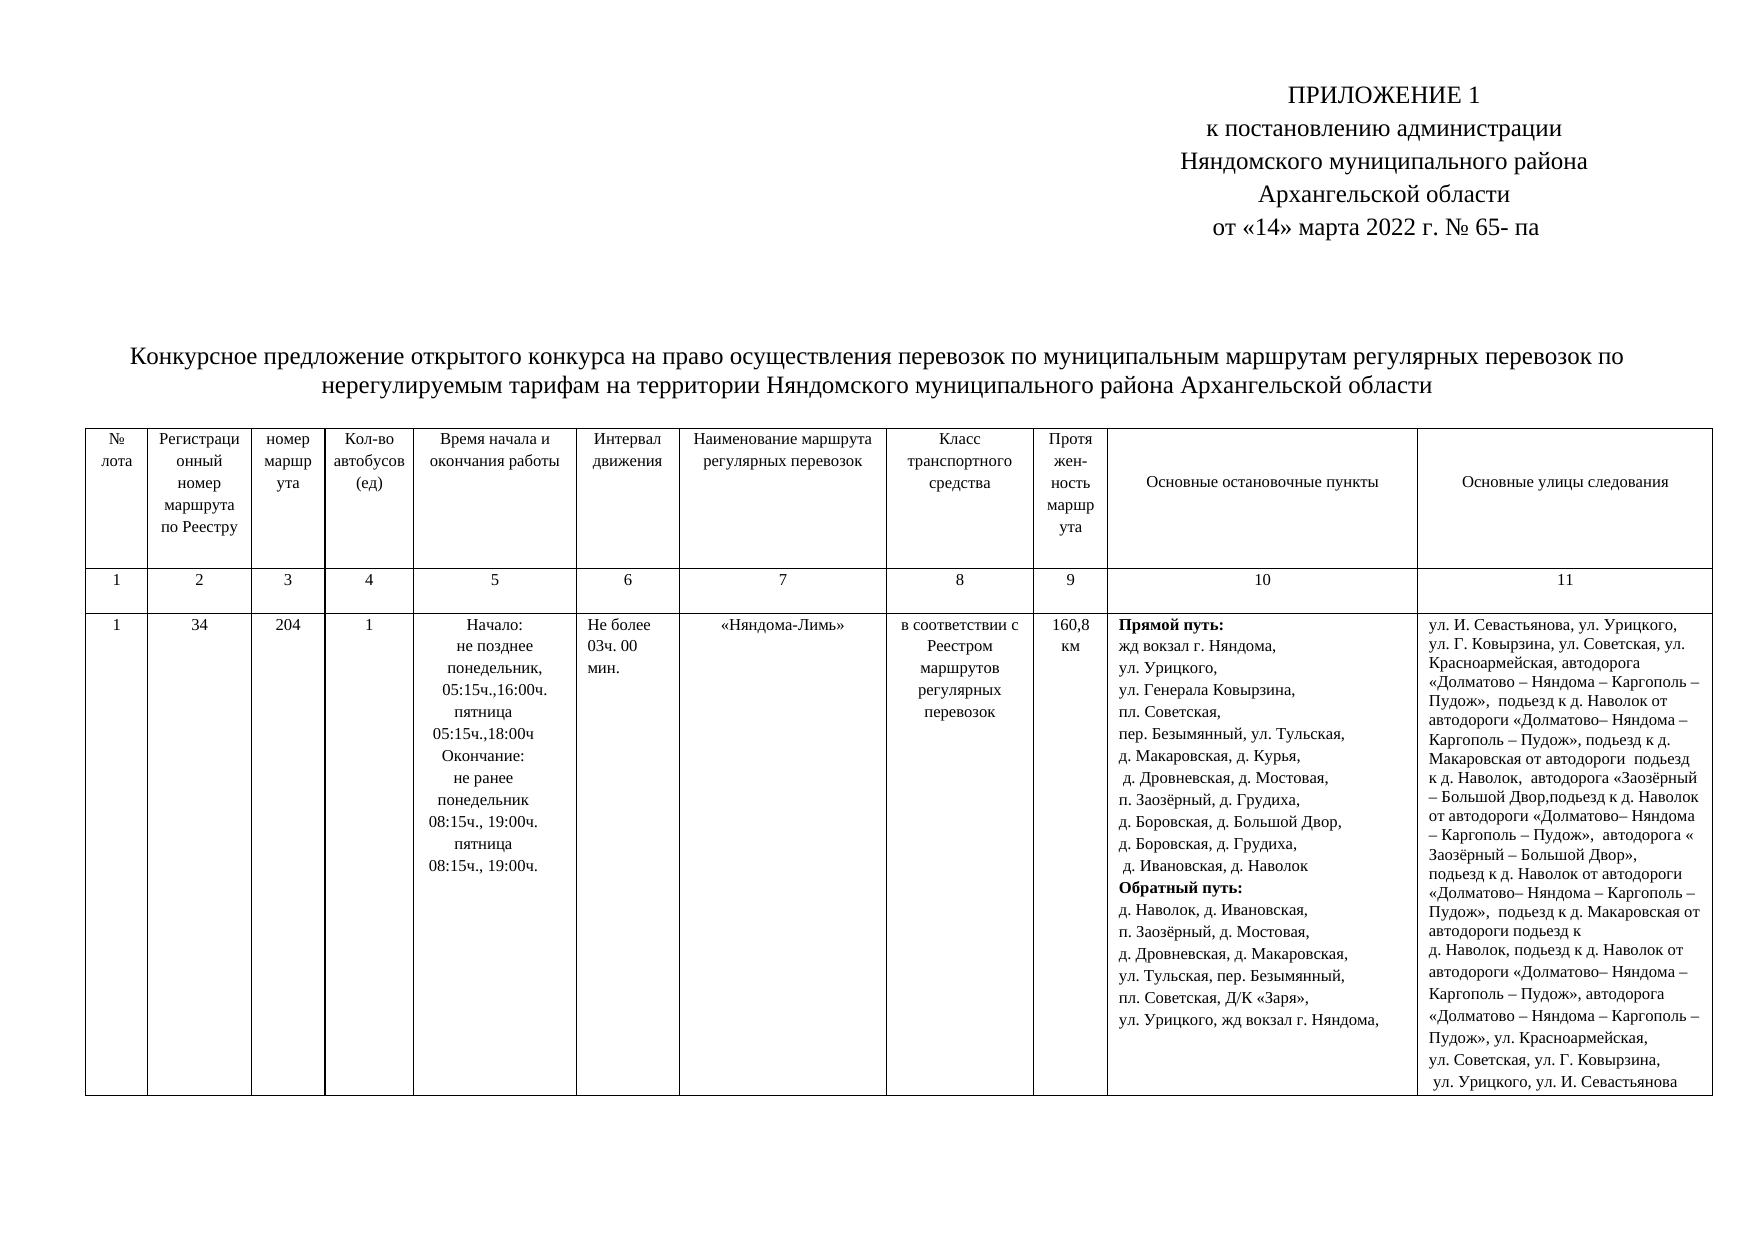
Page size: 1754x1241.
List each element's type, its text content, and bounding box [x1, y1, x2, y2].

table_cell 10 [1108, 569, 1417, 613]
table_cell Начало: не позднее понедельник, 05:15ч.,16:00ч. пятница 05:15ч.,18:00ч Окончание: не ранее понедельник 08:15ч., 19:00ч. пятница 08:15ч., 19:00ч. [414, 614, 576, 1095]
table_cell 7 [680, 569, 886, 613]
table_cell Прямой путь: жд вокзал г. Няндома, ул. Урицкого, ул. Генерала Ковырзина, пл. Советская, пер. Безымянный, ул. Тульская, д. Макаровская, д. Курья, д. Дровневская, д. Мостовая, п. Заозёрный, д. Грудиха, д. Боровская, д. Большой Двор, д. Боровская, д. Грудиха, д. Ивановская, д. Наволок Обратный путь: д. Наволок, д. Ивановская, п. Заозёрный, д. Мостовая, д. Дровневская, д. Макаровская, ул. Тульская, пер. Безымянный, пл. Советская, Д/К «Заря», ул. Урицкого, жд вокзал г. Няндома, [1108, 614, 1417, 1095]
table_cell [887, 614, 1033, 1095]
table_header ПРИЛОЖЕНИЕ 1 к постановлению администрации Няндомского муниципального района Архангельской области от «14» марта 2022 г. № 65- па [1151, 80, 1617, 311]
table_header Основные остановочные пункты [1108, 429, 1417, 568]
table_cell 5 [414, 569, 576, 613]
table_header номер маршрута [252, 429, 324, 568]
table_cell 9 [1034, 569, 1107, 613]
table_cell Не более 03ч. 00 мин. [577, 614, 679, 1095]
table_cell 3 [252, 569, 324, 613]
table_cell 204 [252, 614, 324, 1095]
table_header Кол-во автобусов (ед) [326, 429, 413, 568]
table_cell 4 [326, 569, 413, 613]
table_header Основные улицы следования [1418, 429, 1712, 568]
table_header № лота [86, 429, 147, 568]
table_header Наименование маршрута регулярных перевозок [680, 429, 886, 568]
table_cell «Няндома-Лимь» [680, 614, 886, 1095]
text Конкурсное предложение открытого конкурса на право осуществления перевозок по муниципальным маршрутам регулярных перевозок по нерегулируемым тарифам на территории Няндомского муниципального района Архангельской области [118, 341, 1636, 399]
table_cell 1 [86, 614, 147, 1095]
table_header Класс транспортного средства [887, 429, 1033, 568]
table_header Время начала и окончания работы [414, 429, 576, 568]
table_header Протяжен-ность маршрута [1034, 429, 1107, 568]
table_cell 1 [326, 614, 413, 1095]
table_cell ул. И. Севастьянова, ул. Урицкого, ул. Г. Ковырзина, ул. Советская, ул. Красноармейская, автодорога «Долматово – Няндома – Каргополь – Пудож», подьезд к д. Наволок от автодороги «Долматово– Няндома – Каргополь – Пудож», подьезд к д. Макаровская от автодороги подьезд к д. Наволок, автодорога «Заозёрный – Большой Двор,подьезд к д. Наволок от автодороги «Долматово– Няндома – Каргополь – Пудож», автодорога « Заозёрный – Большой Двор», подьезд к д. Наволок от автодороги «Долматово– Няндома – Каргополь – Пудож», подьезд к д. Макаровская от автодороги подьезд к д. Наволок, подьезд к д. Наволок от автодороги «Долматово– Няндома – Каргополь – Пудож», автодорога «Долматово – Няндома – Каргополь – Пудож», ул. Красноармейская, ул. Советская, ул. Г. Ковырзина, ул. Урицкого, ул. И. Севастьянова [1418, 614, 1712, 1095]
table_cell 11 [1418, 569, 1712, 613]
table_cell 1 [86, 569, 147, 613]
table_cell 8 [887, 569, 1033, 613]
table_header Регистрационный номер маршрута по Реестру [148, 429, 251, 568]
table_cell 160,8 км [1034, 614, 1107, 1095]
table_cell 2 [148, 569, 251, 613]
table_cell 34 [148, 614, 251, 1095]
table_header Интервал движения [577, 429, 679, 568]
table_cell 6 [577, 569, 679, 613]
